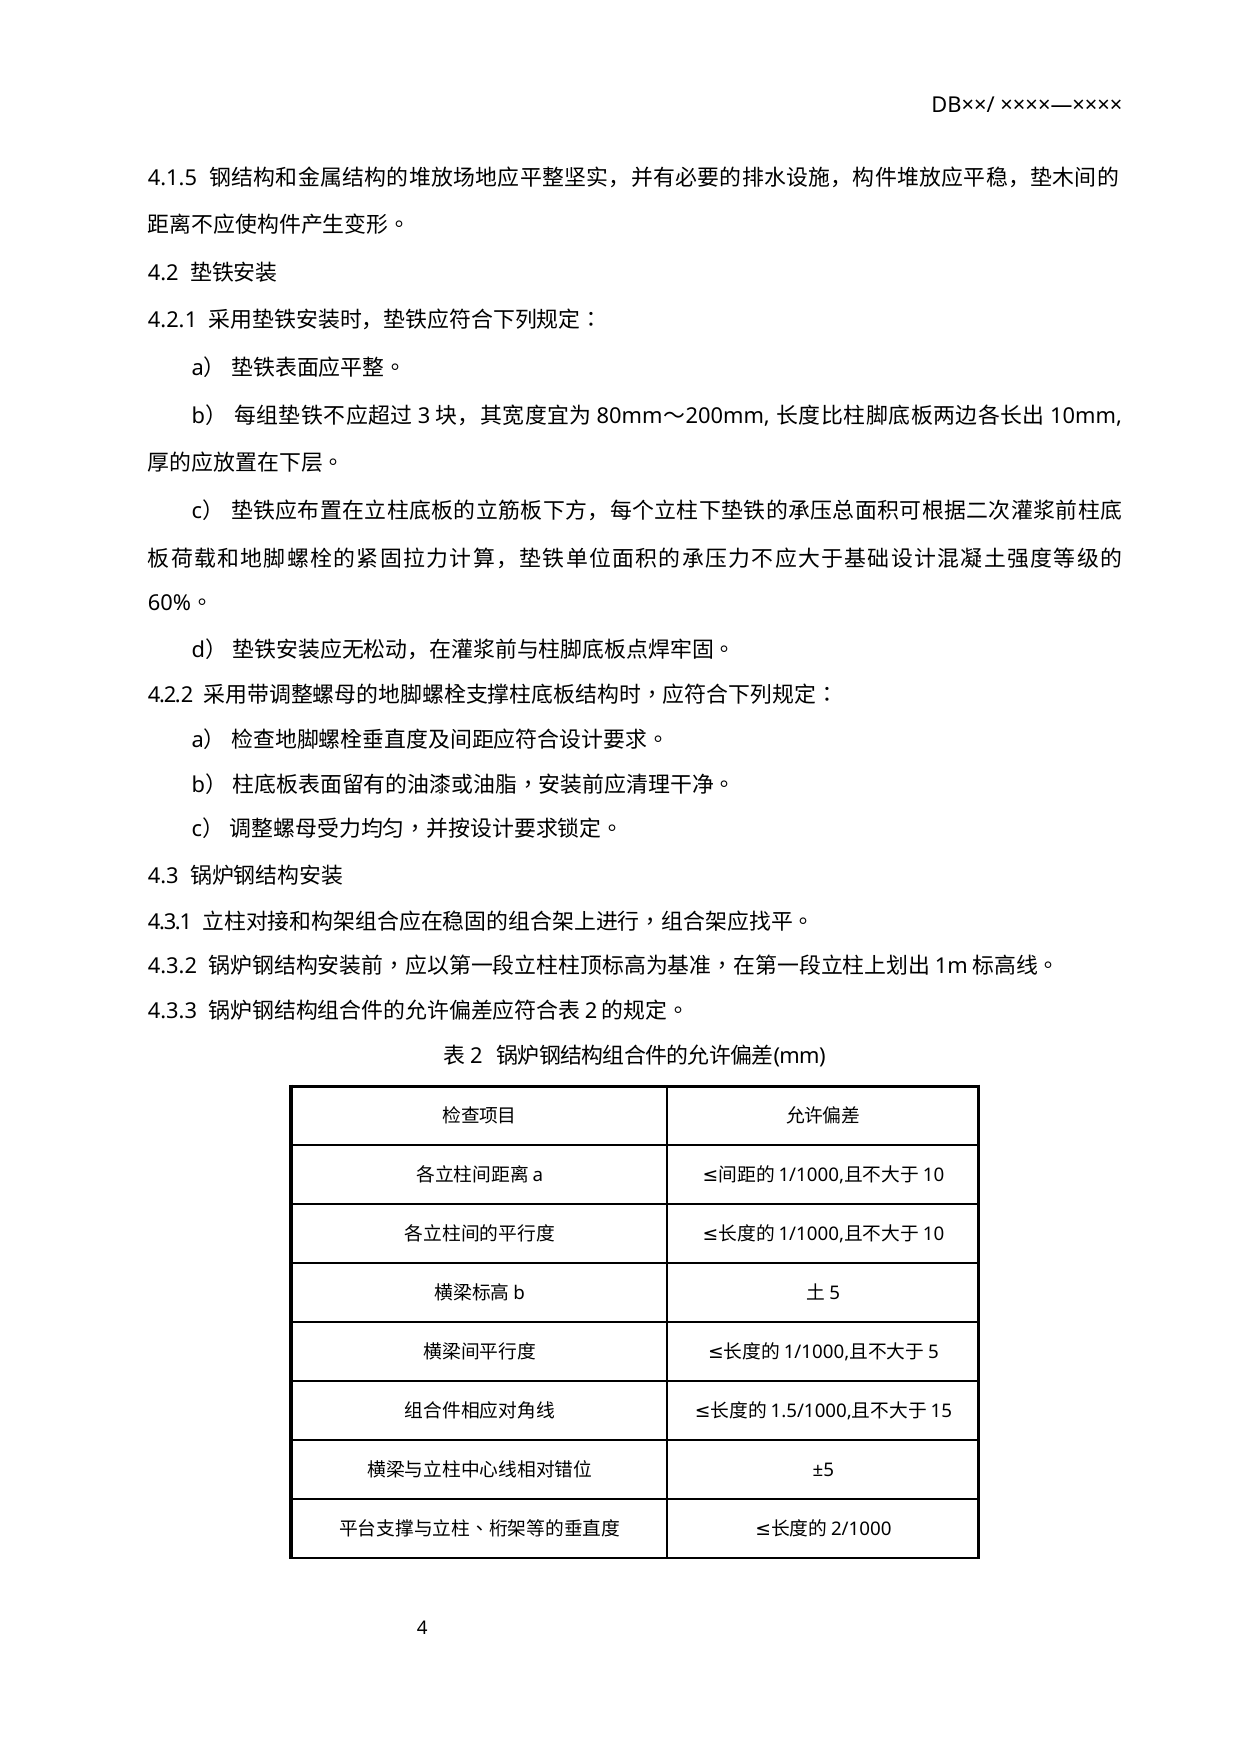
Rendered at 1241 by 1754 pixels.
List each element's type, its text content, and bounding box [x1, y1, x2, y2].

table_cell ≤长度的1.5/1000,且不大于15 [668, 1382, 977, 1439]
subtitle a） 检查地脚螺栓垂直度及间距应符合设计要求。 [148, 724, 1122, 754]
table_cell 各立柱间的平行度 [293, 1205, 666, 1262]
list b） 柱底板表面留有的油漆或油脂，安装前应清理干净。 [148, 769, 1122, 798]
table_header 检查项目 [293, 1088, 666, 1143]
list d） 垫铁安装应无松动，在灌浆前与柱脚底板点焊牢固。 [148, 632, 1122, 663]
table_cell ≤长度的2/1000 [668, 1500, 977, 1557]
table_cell 土5 [668, 1264, 977, 1321]
table_cell 横梁与立柱中心线相对错位 [293, 1441, 666, 1498]
table_cell ≤长度的1/1000,且不大于10 [668, 1205, 977, 1262]
subtitle 4.3 锅炉钢结构安装 [148, 858, 1122, 890]
table_header 允许偏差 [668, 1088, 977, 1143]
text 4.3.1 立柱对接和构架组合应在稳固的组合架上进行，组合架应找平。 [148, 906, 1122, 936]
table_cell ±5 [668, 1441, 977, 1498]
subtitle 4.2 垫铁安装 [148, 255, 1122, 287]
text 4.3.2 锅炉钢结构安装前，应以第一段立柱柱顶标高为基准，在第一段立柱上划出1m标高线。 [148, 950, 1122, 980]
list a） 垫铁表面应平整。 [148, 350, 1122, 382]
subtitle 4.2.2 采用带调整螺母的地脚螺栓支撑柱底板结构时，应符合下列规定： [148, 679, 1122, 709]
list c） 垫铁应布置在立柱底板的立筋板下方，每个立柱下垫铁的承压总面积可根据二次灌浆前柱底板荷载和地脚螺栓的紧固拉力计算，垫铁单位面积的承压力不应大于基础设计混凝土强度等级的60%。 [148, 493, 1122, 617]
table_cell 各立柱间距离a [293, 1146, 666, 1203]
table_cell 平台支撑与立柱、桁架等的垂直度 [293, 1500, 666, 1557]
table_cell ≤间距的1/1000,且不大于10 [668, 1146, 977, 1203]
table_cell 组合件相应对角线 [293, 1382, 666, 1439]
table_cell 横梁间平行度 [293, 1323, 666, 1380]
table_cell ≤长度的1/1000,且不大于5 [668, 1323, 977, 1380]
table_cell 横梁标高b [293, 1264, 666, 1321]
list b） 每组垫铁不应超过3块，其宽度宜为80mm～200mm, 长度比柱脚底板两边各长出10mm, 厚的应放置在下层。 [148, 398, 1122, 477]
text 表2 锅炉钢结构组合件的允许偏差(mm) [148, 1040, 1122, 1069]
list c） 调整螺母受力均匀，并按设计要求锁定。 [148, 813, 1122, 843]
text 4.3.3 锅炉钢结构组合件的允许偏差应符合表2的规定。 [148, 995, 1122, 1025]
text 4.1.5 钢结构和金属结构的堆放场地应平整坚实，并有必要的排水设施，构件堆放应平稳，垫木间的距离不应使构件产生变形。 [148, 160, 1122, 239]
text 4.2.1 采用垫铁安装时，垫铁应符合下列规定： [148, 302, 1122, 334]
